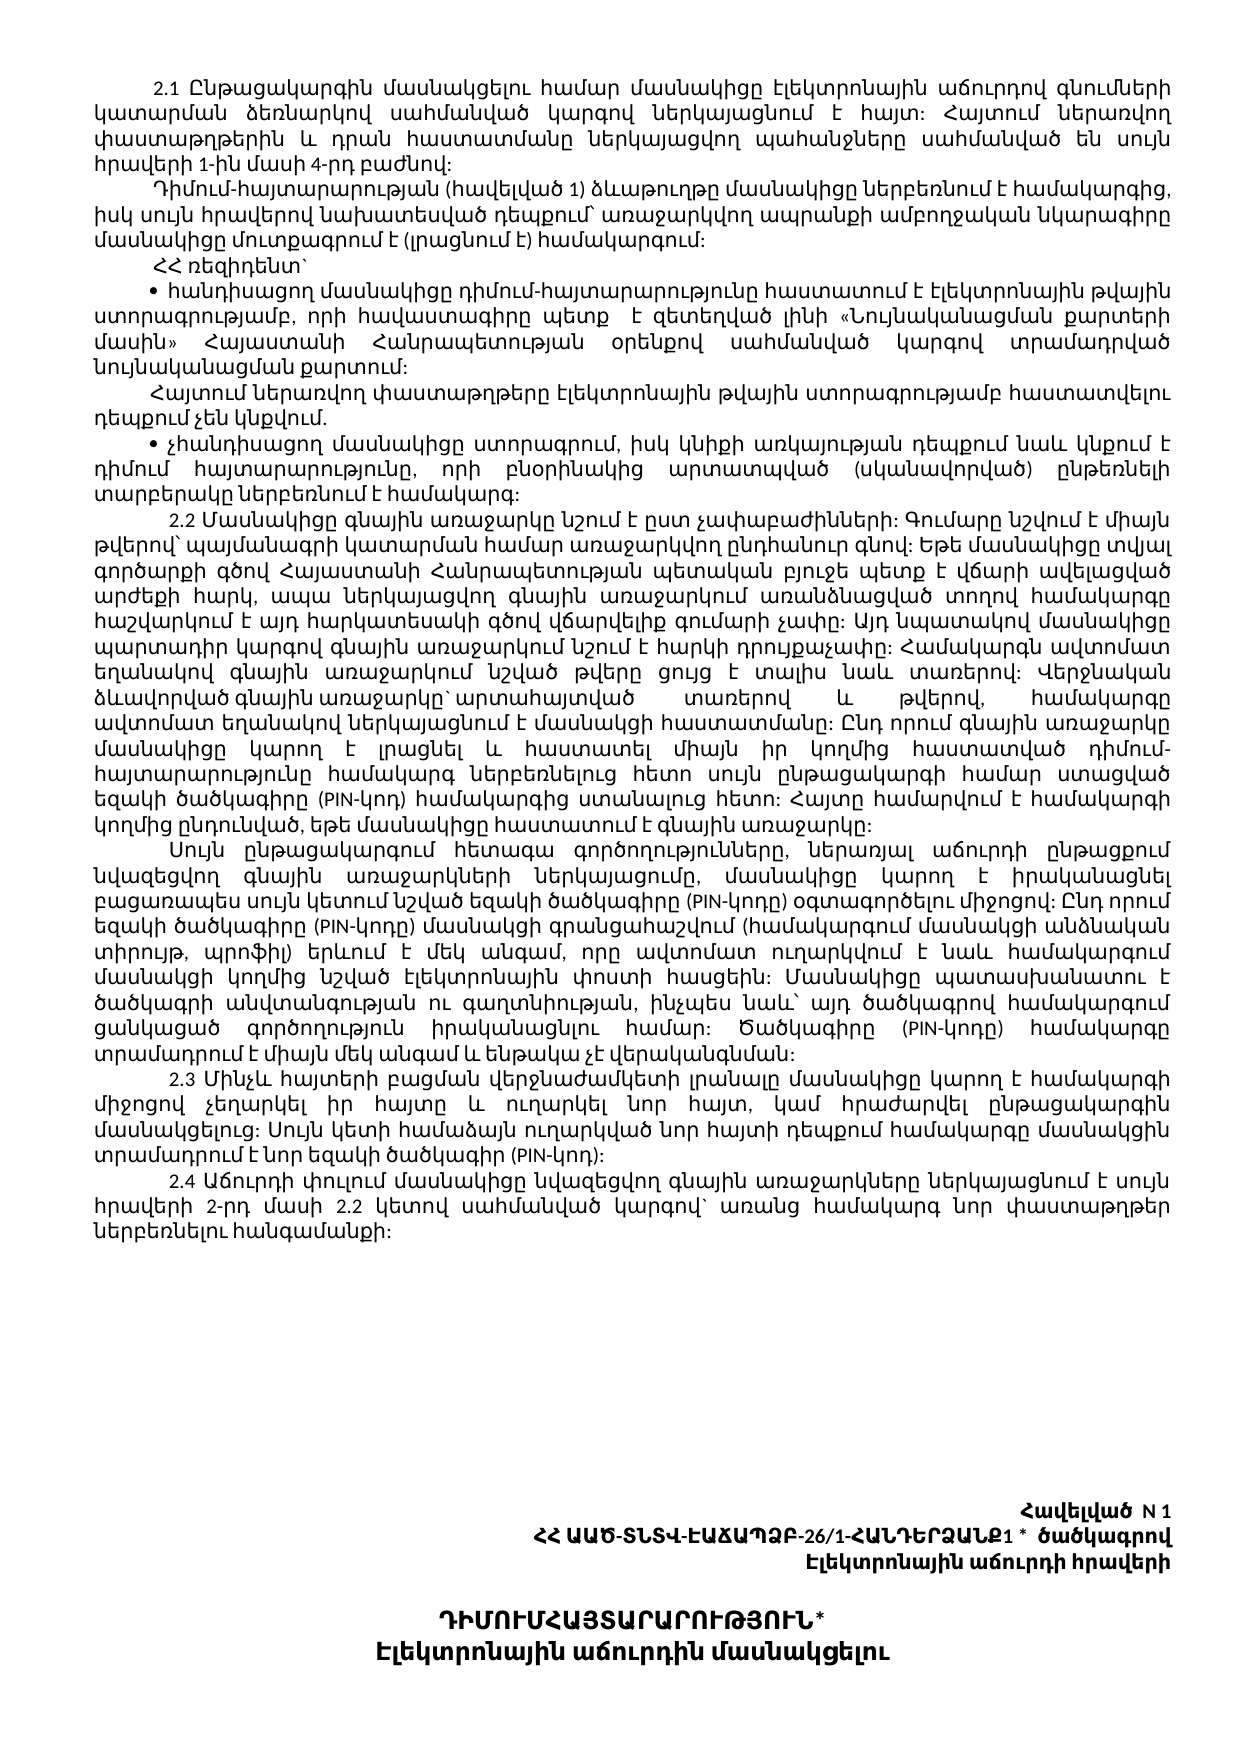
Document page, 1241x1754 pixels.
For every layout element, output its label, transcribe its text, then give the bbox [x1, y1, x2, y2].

subtitle Էլեկտրոնային աճուրդին մասնակցելու [94, 1636, 1171, 1666]
text ԴԻՄՈՒՄՀԱՅՏԱՐԱՐՈՒԹՅՈՒՆ* [94, 1605, 1171, 1636]
text Հայտում ներառվող փաստաթղթերը էլեկտրոնային թվային ստորագրությամբ հաստատվելու դեպքում չեն կնքվում. [94, 380, 1171, 431]
list չհանդիսացող մասնակիցը ստորագրում, իսկ կնիքի առկայության դեպքում նաև կնքում է դիմում հայտարարությունը, որի բնօրինակից արտատպված (սկանավորված) ընթեռնելի տարբերակը ներբեռնում է համակարգ: [94, 431, 1171, 507]
text ՀՀ ԱԱԾ-ՏՆՏՎ-ԷԱՃԱՊՁԲ-26/1-ՀԱՆԴԵՐՁԱՆՔ1 * ծածկագրով [94, 1524, 1171, 1549]
text 2.3 Մինչև հայտերի բացման վերջնաժամկետի լրանալը մասնակիցը կարող է համակարգի միջոցով չեղարկել իր հայտը և ուղարկել նոր հայտ, կամ հրաժարվել ընթացակարգին մասնակցելուց: Սույն կետի համաձայն ուղարկված նոր հայտի դեպքում համակարգը մասնակցին տրամադրում է նոր եզակի ծածկագիր (PIN-կոդ): [94, 1066, 1171, 1168]
text Դիմում-հայտարարության (հավելված 1) ձևաթուղթը մասնակիցը ներբեռնում է համակարգից, իսկ սույն հրավերով նախատեսված դեպքում՝ առաջարկվող ապրանքի ամբողջական նկարագիրը մասնակիցը մուտքագրում է (լրացնում է) համակարգում: [94, 177, 1171, 253]
text Սույն ընթացակարգում հետագա գործողությունները, ներառյալ աճուրդի ընթացքում նվազեցվող գնային առաջարկների ներկայացումը, մասնակիցը կարող է իրականացնել բացառապես սույն կետում նշված եզակի ծածկագիրը (PIN-կոդը) օգտագործելու միջոցով: Ընդ որում եզակի ծածկագիրը (PIN-կոդը) մասնակցի գրանցահաշվում (համակարգում մասնակցի անձնական տիրույթ, պրոֆիլ) երևում է մեկ անգամ, որը ավտոմատ ուղարկվում է նաև համակարգում մասնակցի կողմից նշված էլեկտրոնային փոստի հասցեին: Մասնակիցը պատասխանատու է ծածկագրի անվտանգության ու գաղտնիության, ինչպես նաև՝ այդ ծածկագրով համակարգում ցանկացած գործողություն իրականացնլու համար: Ծածկագիրը (PIN-կոդը) համակարգը տրամադրում է միայն մեկ անգամ և ենթակա չէ վերականգնման: [94, 837, 1171, 1066]
text 2.1 Ընթացակարգին մասնակցելու համար մասնակիցը էլեկտրոնային աճուրդով գնումների կատարման ձեռնարկով սահմանված կարգով ներկայացնում է հայտ: Հայտում ներառվող փաստաթղթերին և դրան հաստատմանը ներկայացվող պահանջները սահմանված են սույն հրավերի 1-ին մասի 4-րդ բաժնով: [94, 75, 1171, 177]
list հանդիսացող մասնակիցը դիմում-հայտարարությունը հաստատում է էլեկտրոնային թվային ստորագրությամբ, որի հավաստագիրը պետք է զետեղված լինի «Նույնականացման քարտերի մասին» Հայաստանի Հանրապետության օրենքով սահմանված կարգով տրամադրված նույնականացման քարտում: [94, 278, 1171, 380]
text Հավելված N 1 [94, 1498, 1171, 1524]
text Էլեկտրոնային աճուրդի հրավերի [94, 1549, 1171, 1574]
text 2.4 Աճուրդի փուլում մասնակիցը նվազեցվող գնային առաջարկները ներկայացնում է սույն հրավերի 2-րդ մասի 2.2 կետով սահմանված կարգով` առանց համակարգ նոր փաստաթղթեր ներբեռնելու հանգամանքի: [94, 1168, 1171, 1244]
text ՀՀ ռեզիդենտ` [94, 253, 1171, 278]
text 2.2 Մասնակիցը գնային առաջարկը նշում է ըստ չափաբաժինների: Գումարը նշվում է միայն թվերով՝ պայմանագրի կատարման համար առաջարկվող ընդհանուր գնով: Եթե մասնակիցը տվյալ գործարքի գծով Հայաստանի Հանրապետության պետական բյուջե պետք է վճարի ավելացված արժեքի հարկ, ապա ներկայացվող գնային առաջարկում առանձնացված տողով համակարգը հաշվարկում է այդ հարկատեսակի գծով վճարվելիք գումարի չափը: Այդ նպատակով մասնակիցը պարտադիր կարգով գնային առաջարկում նշում է հարկի դրույքաչափը: Համակարգն ավտոմատ եղանակով գնային առաջարկում նշված թվերը ցույց է տալիս նաև տառերով: Վերջնական ձևավորված գնային առաջարկը` արտահայտված տառերով և թվերով, համակարգը ավտոմատ եղանակով ներկայացնում է մասնակցի հաստատմանը: Ընդ որում գնային առաջարկը մասնակիցը կարող է լրացնել և հաստատել միայն իր կողմից հաստատված դիմում-հայտարարությունը համակարգ ներբեռնելուց հետո սույն ընթացակարգի համար ստացված եզակի ծածկագիրը (PIN-կոդ) համակարգից ստանալուց հետո: Հայտը համարվում է համակարգի կողմից ընդունված, եթե մասնակիցը հաստատում է գնային առաջարկը: [94, 507, 1171, 837]
